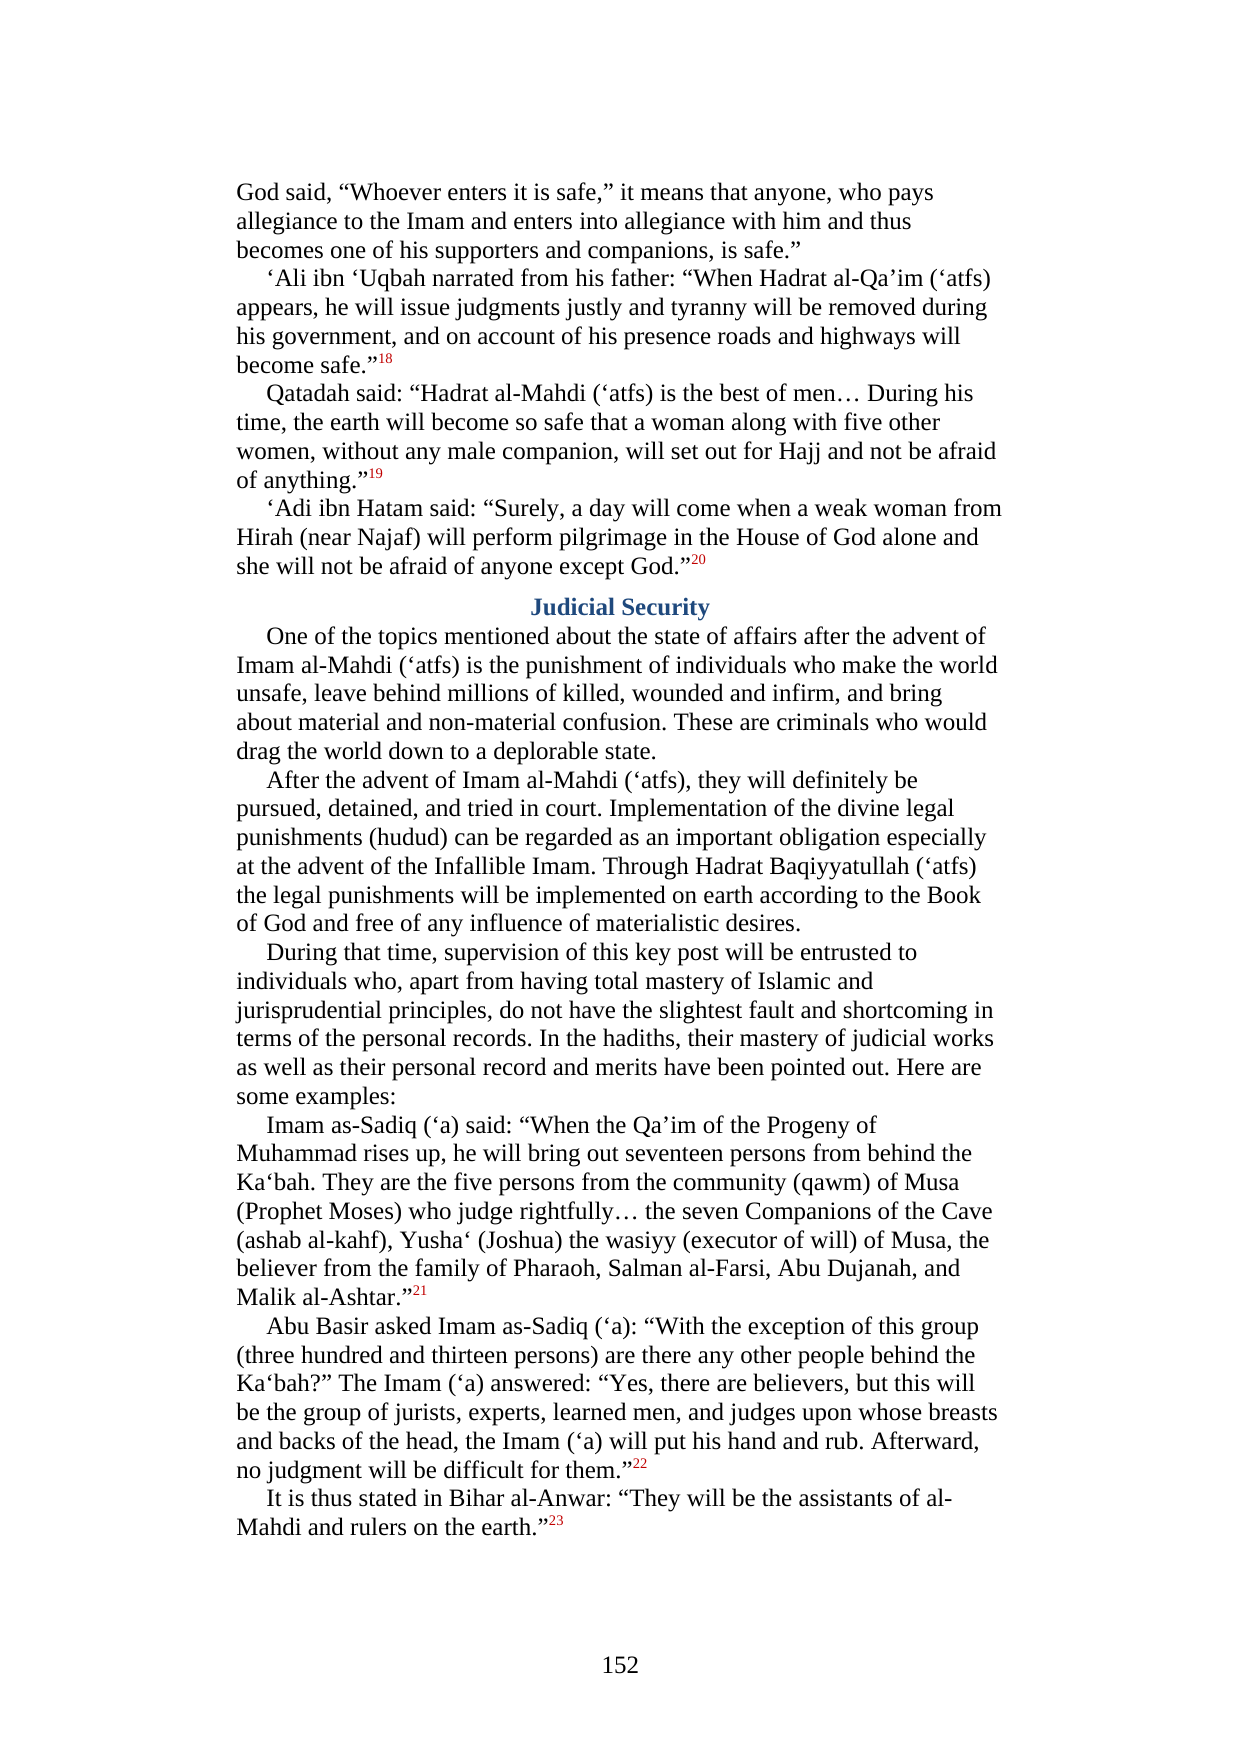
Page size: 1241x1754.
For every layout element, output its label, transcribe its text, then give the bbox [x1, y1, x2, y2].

text Imam as-Sadiq (‘a) said: “When the Qa’im of the Progeny of Muhammad rises up, he will bring out seventeen persons from behind the Ka‘bah. They are the five persons from the community (qawm) of Musa (Prophet Moses) who judge rightfully… the seven Companions of the Cave (ashab al-kahf), Yusha‘ (Joshua) the wasiyy (executor of will) of Musa, the believer from the family of Pharaoh, Salman al-Farsi, Abu Dujanah, and Malik al-Ashtar.”21 [236, 1110, 1004, 1311]
text ‘Ali ibn ‘Uqbah narrated from his father: “When Hadrat al-Qa’im (‘atfs) appears, he will issue judgments justly and tyranny will be removed during his government, and on account of his presence roads and highways will become safe.”18 [236, 263, 1004, 378]
text During that time, supervision of this key post will be entrusted to individuals who, apart from having total mastery of Islamic and jurisprudential principles, do not have the slightest fault and shortcoming in terms of the personal records. In the hadiths, their mastery of judicial works as well as their personal record and merits have been pointed out. Here are some examples: [236, 937, 1004, 1110]
text It is thus stated in Bihar al-Anwar: “They will be the assistants of al-Mahdi and rulers on the earth.”23 [236, 1483, 1004, 1541]
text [236, 177, 1004, 263]
text ‘Adi ibn Hatam said: “Surely, a day will come when a weak woman from Hirah (near Najaf) will perform pilgrimage in the House of God alone and she will not be afraid of anyone except God.”20 [236, 493, 1004, 580]
text Abu Basir asked Imam as-Sadiq (‘a): “With the exception of this group (three hundred and thirteen persons) are there any other people behind the Ka‘bah?” The Imam (‘a) answered: “Yes, there are believers, but this will be the group of jurists, experts, learned men, and judges upon whose breasts and backs of the head, the Imam (‘a) will put his hand and rub. Afterward, no judgment will be difficult for them.”22 [236, 1311, 1004, 1483]
subtitle Judicial Security [236, 592, 1004, 621]
text One of the topics mentioned about the state of affairs after the advent of Imam al-Mahdi (‘atfs) is the punishment of individuals who make the world unsafe, leave behind millions of killed, wounded and infirm, and bring about material and non-material confusion. These are criminals who would drag the world down to a deplorable state. [236, 621, 1004, 765]
text After the advent of Imam al-Mahdi (‘atfs), they will definitely be pursued, detained, and tried in court. Implementation of the divine legal punishments (hudud) can be regarded as an important obligation especially at the advent of the Infallible Imam. Through Hadrat Baqiyyatullah (‘atfs) the legal punishments will be implemented on earth according to the Book of God and free of any influence of materialistic desires. [236, 765, 1004, 937]
text Qatadah said: “Hadrat al-Mahdi (‘atfs) is the best of men… During his time, the earth will become so safe that a woman along with five other women, without any male companion, will set out for Hajj and not be afraid of anything.”19 [236, 378, 1004, 493]
